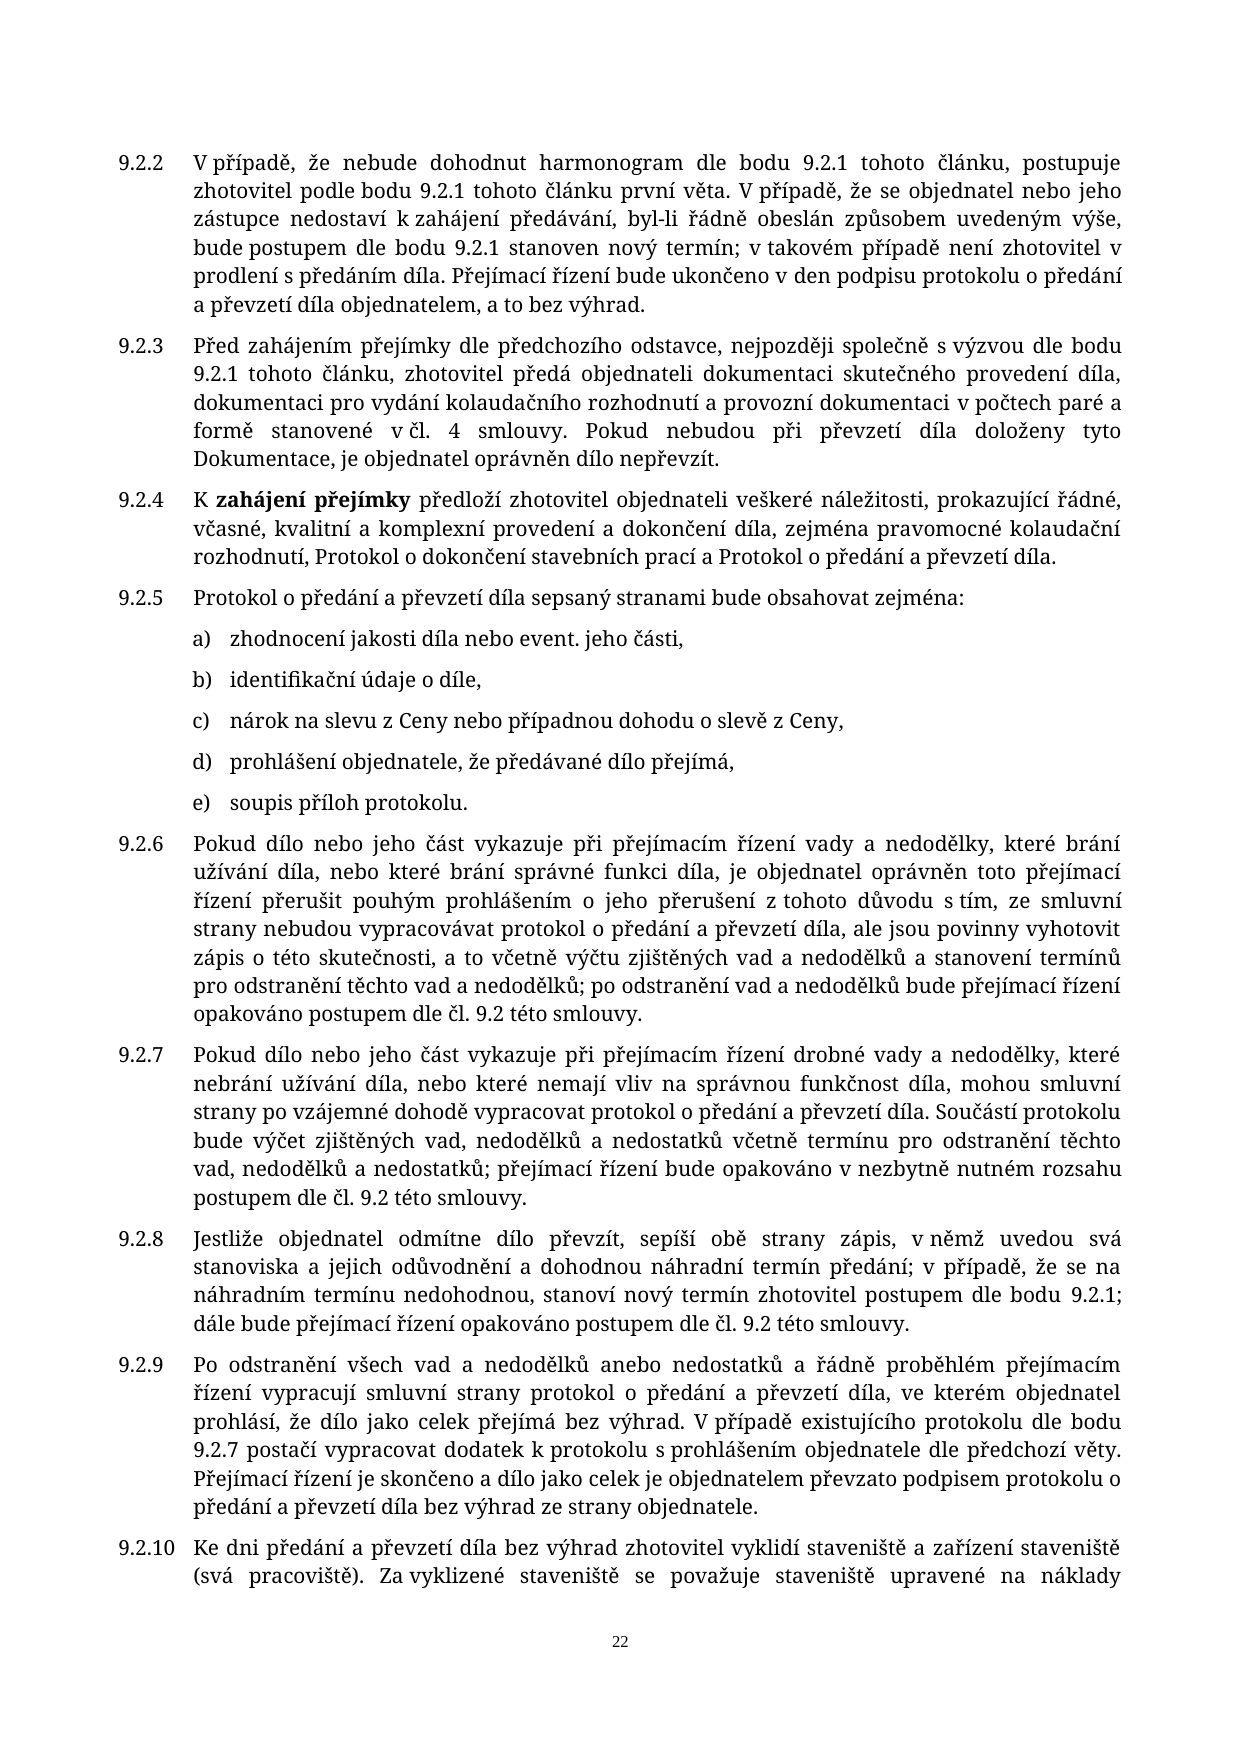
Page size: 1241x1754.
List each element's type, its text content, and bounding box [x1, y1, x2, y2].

list V případě, že nebude dohodnut harmonogram dle bodu 9.2.1 tohoto článku, postupuje zhotovitel podle bodu 9.2.1 tohoto článku první věta. V případě, že se objednatel nebo jeho zástupce nedostaví k zahájení předávání, byl-li řádně obeslán způsobem uvedeným výše, bude postupem dle bodu 9.2.1 stanoven nový termín; v takovém případě není zhotovitel v prodlení s předáním díla. Přejímací řízení bude ukončeno v den podpisu protokolu o předání a převzetí díla objednatelem, a to bez výhrad. [118, 148, 1122, 318]
list soupis příloh protokolu. [192, 788, 1122, 816]
list K zahájení přejímky předloží zhotovitel objednateli veškeré náležitosti, prokazující řádné, včasné, kvalitní a komplexní provedení a dokončení díla, zejména pravomocné kolaudační rozhodnutí, Protokol o dokončení stavebních prací a Protokol o předání a převzetí díla. [118, 486, 1122, 571]
list Před zahájením přejímky dle předchozího odstavce, nejpozději společně s výzvou dle bodu 9.2.1 tohoto článku, zhotovitel předá objednateli dokumentaci skutečného provedení díla, dokumentaci pro vydání kolaudačního rozhodnutí a provozní dokumentaci v počtech paré a formě stanovené v čl. 4 smlouvy. Pokud nebudou při převzetí díla doloženy tyto Dokumentace, je objednatel oprávněn dílo nepřevzít. [118, 331, 1122, 473]
list Pokud dílo nebo jeho část vykazuje při přejímacím řízení vady a nedodělky, které brání užívání díla, nebo které brání správné funkci díla, je objednatel oprávněn toto přejímací řízení přerušit pouhým prohlášením o jeho přerušení z tohoto důvodu s tím, ze smluvní strany nebudou vypracovávat protokol o předání a převzetí díla, ale jsou povinny vyhotovit zápis o této skutečnosti, a to včetně výčtu zjištěných vad a nedodělků a stanovení termínů pro odstranění těchto vad a nedodělků; po odstranění vad a nedodělků bude přejímací řízení opakováno postupem dle čl. 9.2 této smlouvy. [118, 829, 1122, 1028]
list nárok na slevu z Ceny nebo případnou dohodu o slevě z Ceny, [192, 706, 1122, 734]
list Po odstranění všech vad a nedodělků anebo nedostatků a řádně proběhlém přejímacím řízení vypracují smluvní strany protokol o předání a převzetí díla, ve kterém objednatel prohlásí, že dílo jako celek přejímá bez výhrad. V případě existujícího protokolu dle bodu 9.2.7 postačí vypracovat dodatek k protokolu s prohlášením objednatele dle předchozí věty. Přejímací řízení je skončeno a dílo jako celek je objednatelem převzato podpisem protokolu o předání a převzetí díla bez výhrad ze strany objednatele. [118, 1350, 1122, 1521]
list prohlášení objednatele, že předávané dílo přejímá, [192, 747, 1122, 776]
list Pokud dílo nebo jeho část vykazuje při přejímacím řízení drobné vady a nedodělky, které nebrání užívání díla, nebo které nemají vliv na správnou funkčnost díla, mohou smluvní strany po vzájemné dohodě vypracovat protokol o předání a převzetí díla. Součástí protokolu bude výčet zjištěných vad, nedodělků a nedostatků včetně termínu pro odstranění těchto vad, nedodělků a nedostatků; přejímací řízení bude opakováno v nezbytně nutném rozsahu postupem dle čl. 9.2 této smlouvy. [118, 1041, 1122, 1211]
list zhodnocení jakosti díla nebo event. jeho části, [192, 624, 1122, 653]
list identifikační údaje o díle, [192, 665, 1122, 694]
list Protokol o předání a převzetí díla sepsaný stranami bude obsahovat zejména: [118, 583, 1122, 612]
list Jestliže objednatel odmítne dílo převzít, sepíší obě strany zápis, v němž uvedou svá stanoviska a jejich odůvodnění a dohodnou náhradní termín předání; v případě, že se na náhradním termínu nedohodnou, stanoví nový termín zhotovitel postupem dle bodu 9.2.1; dále bude přejímací řízení opakováno postupem dle čl. 9.2 této smlouvy. [118, 1224, 1122, 1337]
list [118, 1533, 1122, 1590]
